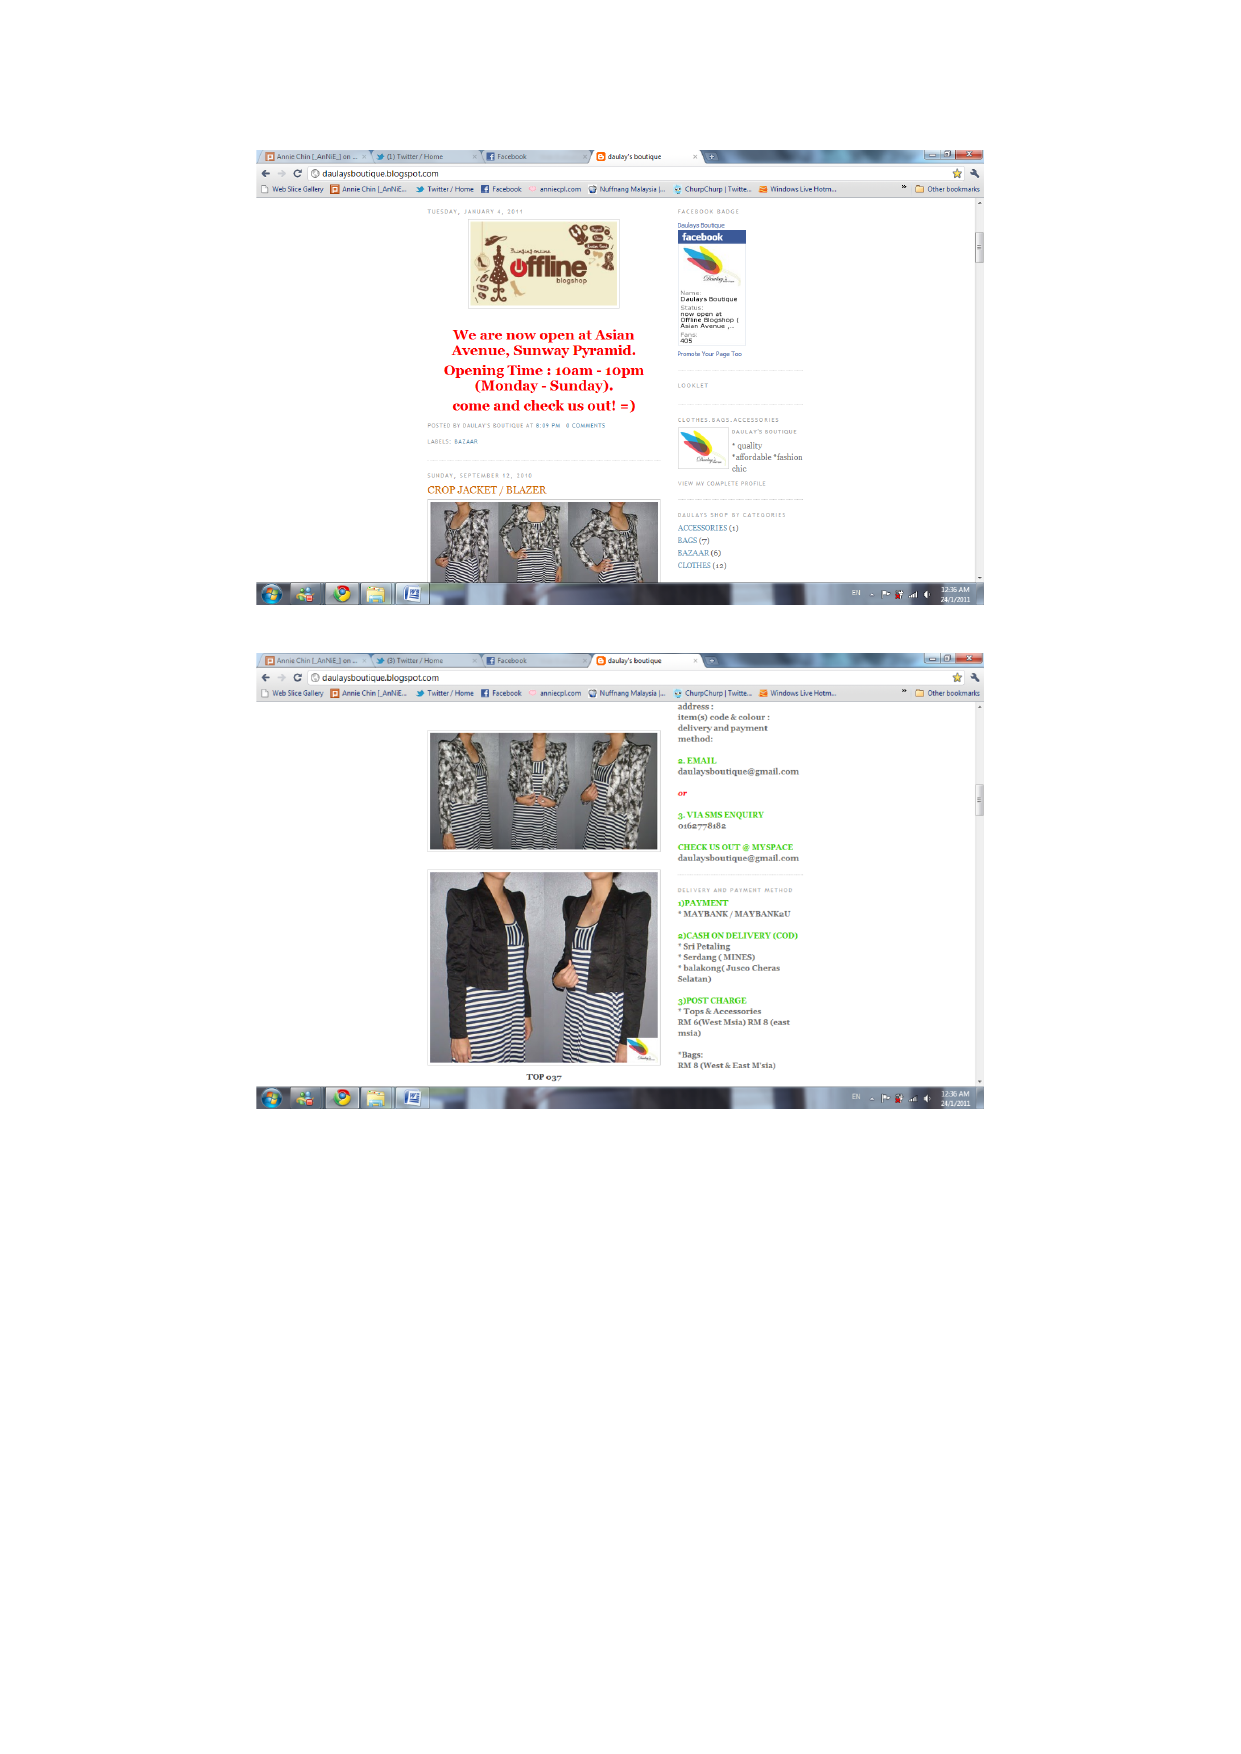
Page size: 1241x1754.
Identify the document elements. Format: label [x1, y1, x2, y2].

picture [256, 150, 984, 605]
picture [256, 653, 984, 1109]
